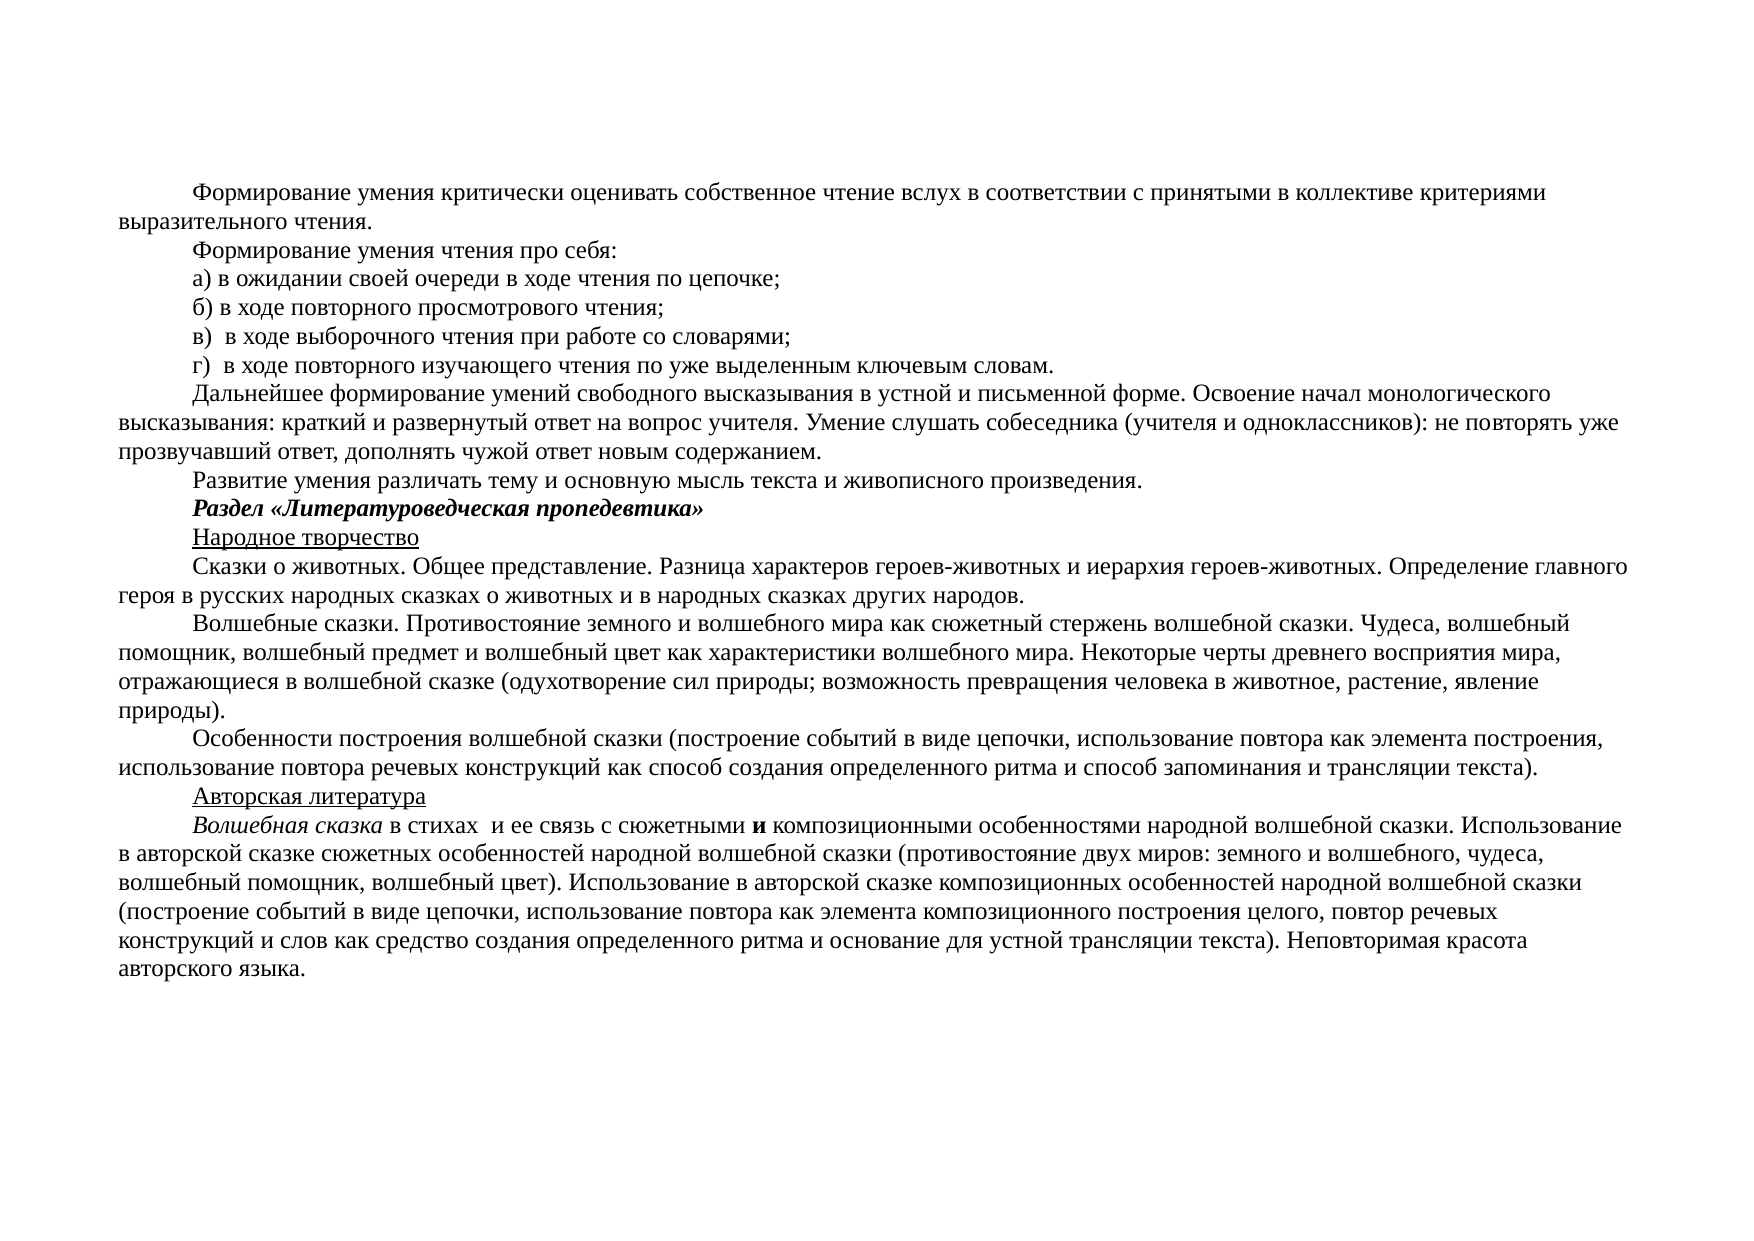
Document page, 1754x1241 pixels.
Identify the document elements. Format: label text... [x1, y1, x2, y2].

text в) в ходе выборочного чтения при работе со словарями; [118, 321, 1636, 350]
text Формирование умения чтения про себя: [118, 235, 1636, 263]
text б) в ходе повторного просмотрового чтения; [118, 292, 1636, 321]
text Формирование умения критически оценивать собственное чтение вслух в соответствии с принятыми в коллективе критериями выразительного чтения. [118, 177, 1636, 235]
text Волшебная сказка в стихах и ее связь с сюжетными и композиционными особенностями народной волшебной сказки. Использование в авторской сказке сюжетных особенностей народной волшебной сказки (противостояние двух миров: земного и волшебного, чудеса, волшебный помощник, волшебный цвет). Использование в авторской сказке композиционных особенностей народной волшебной сказки (построение событий в виде цепочки, использование повтора как элемента композиционного построения целого, повтор речевых конструкций и слов как средство создания определенного ритма и основание для устной трансляции текста). Неповторимая красота авторского языка. [118, 810, 1636, 982]
text Волшебные сказки. Противостояние земного и волшебного мира как сюжетный стержень волшебной сказки. Чудеса, волшебный помощник, волшебный предмет и волшебный цвет как характеристики волшебного мира. Некоторые черты древнего восприятия мира, отражающиеся в волшебной сказке (одухотворение сил природы; возможность превращения человека в животное, растение, явление природы). [118, 608, 1636, 723]
text а) в ожидании своей очереди в ходе чтения по цепочке; [118, 263, 1636, 292]
text Сказки о животных. Общее представление. Разница характеров героев-животных и иерархия героев-животных. Определение главного героя в русских народных сказках о животных и в народных сказках других народов. [118, 551, 1636, 608]
text Развитие умения различать тему и основную мысль текста и живописного произведения. [118, 465, 1636, 493]
text Народное творчество [118, 522, 1636, 551]
text Особенности построения волшебной сказки (построение событий в виде цепочки, использование повтора как элемента построения, использование повтора речевых конструкций как способ создания определенного ритма и способ запоминания и трансляции текста). [118, 723, 1636, 781]
text Раздел «Литературоведческая пропедевтика» [118, 493, 1636, 522]
text г) в ходе повторного изучающего чтения по уже выделенным ключевым словам. [118, 350, 1636, 378]
text Авторская литература [118, 781, 1636, 810]
text Дальнейшее формирование умений свободного высказывания в устной и письменной форме. Освоение начал монологического высказывания: краткий и развернутый ответ на вопрос учителя. Умение слушать собеседника (учителя и одноклассников): не повторять уже прозвучавший ответ, дополнять чужой ответ новым содержанием. [118, 378, 1636, 465]
